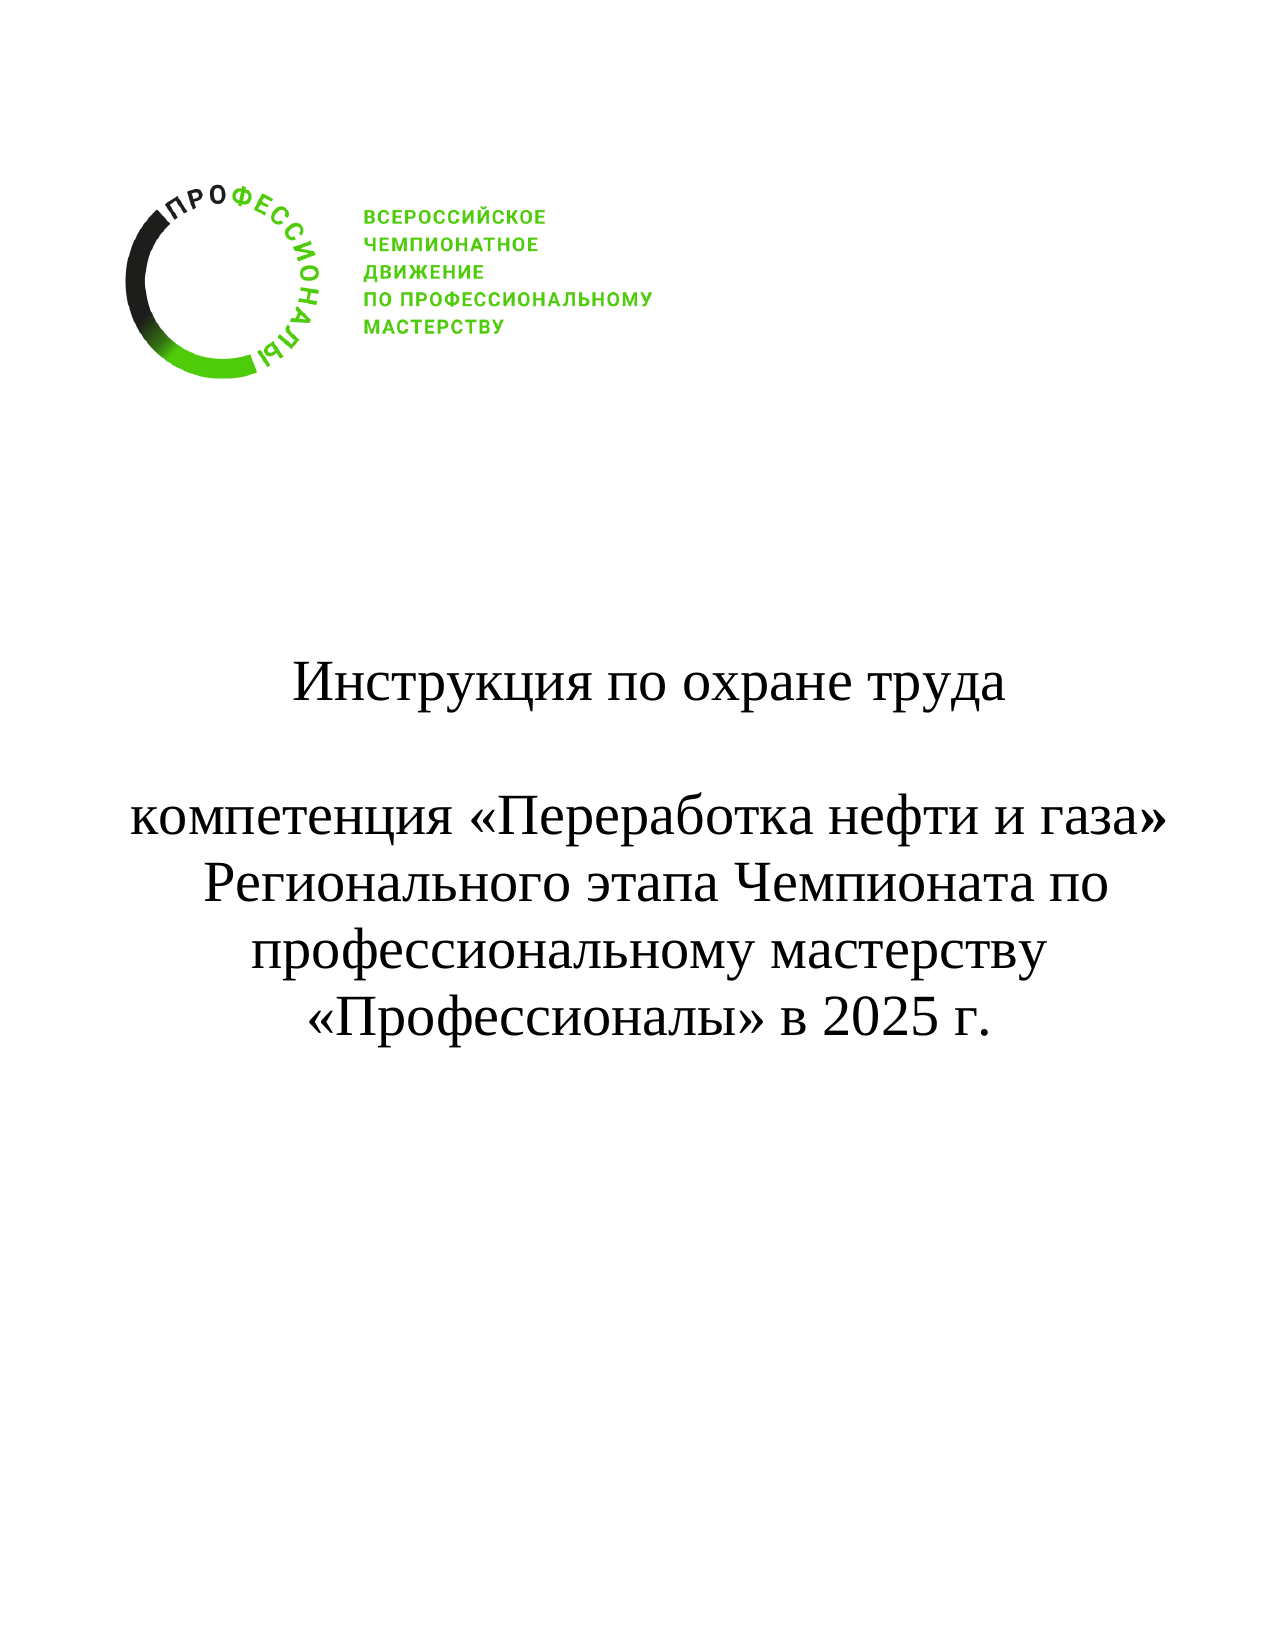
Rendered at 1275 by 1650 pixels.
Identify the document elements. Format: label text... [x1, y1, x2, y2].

text Инструкция по охране труда [112, 646, 1186, 713]
text Регионального этапа Чемпионата по профессиональному мастерству «Профессионалы» в 2025 г. [112, 847, 1186, 1048]
text компетенция «Переработка нефти и газа» [112, 780, 1186, 847]
picture [112, 175, 661, 387]
